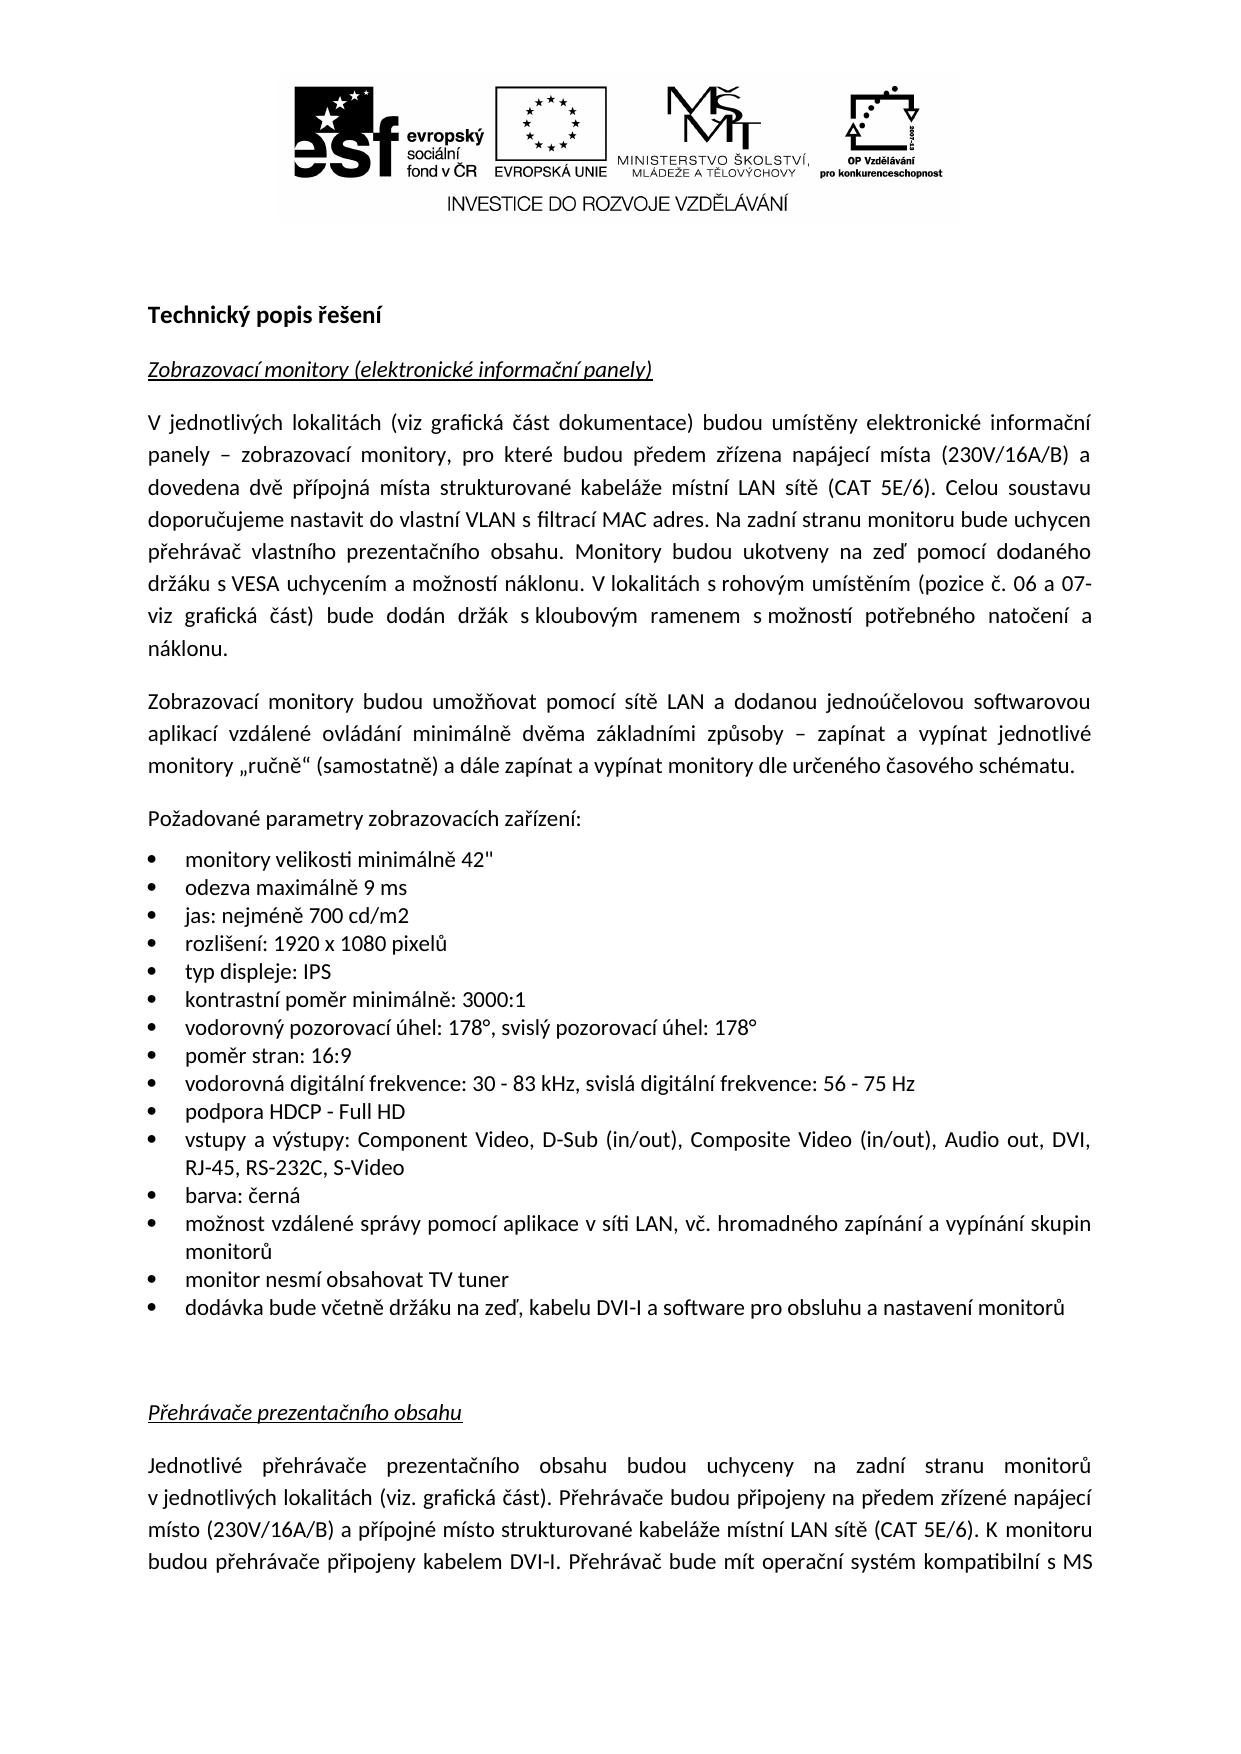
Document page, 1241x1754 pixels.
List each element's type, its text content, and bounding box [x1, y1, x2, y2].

list monitory velikosti minimálně 42" [148, 845, 1093, 873]
list vstupy a výstupy: Component Video, D-Sub (in/out), Composite Video (in/out), Audio out, DVI, RJ-45, RS-232C, S-Video [148, 1125, 1093, 1181]
list vodorovný pozorovací úhel: 178°, svislý pozorovací úhel: 178° [148, 1013, 1093, 1041]
list dodávka bude včetně držáku na zeď, kabelu DVI-I a software pro obsluhu a nastavení monitorů [148, 1293, 1093, 1321]
text Zobrazovací monitory (elektronické informační panely) [148, 355, 1093, 383]
list podpora HDCP - Full HD [148, 1097, 1093, 1125]
text V jednotlivých lokalitách (viz grafická část dokumentace) budou umístěny elektronické informační panely – zobrazovací monitory, pro které budou předem zřízena napájecí místa (230V/16A/B) a dovedena dvě přípojná místa strukturované kabeláže místní LAN sítě (CAT 5E/6). Celou soustavu doporučujeme nastavit do vlastní VLAN s filtrací MAC adres. Na zadní stranu monitoru bude uchycen přehrávač vlastního prezentačního obsahu. Monitory budou ukotveny na zeď pomocí dodaného držáku s VESA uchycením a možností náklonu. V lokalitách s rohovým umístěním (pozice č. 06 a 07- viz grafická část) bude dodán držák s kloubovým ramenem s možností potřebného natočení a náklonu. [148, 408, 1093, 662]
text Technický popis řešení [148, 299, 1093, 330]
list vodorovná digitální frekvence: 30 - 83 kHz, svislá digitální frekvence: 56 - 75 Hz [148, 1069, 1093, 1097]
list poměr stran: 16:9 [148, 1041, 1093, 1069]
list možnost vzdálené správy pomocí aplikace v síti LAN, vč. hromadného zapínání a vypínání skupin monitorů [148, 1209, 1093, 1265]
list odezva maximálně 9 ms [148, 873, 1093, 901]
list monitor nesmí obsahovat TV tuner [148, 1265, 1093, 1293]
text Přehrávače prezentačního obsahu [148, 1398, 1093, 1426]
list kontrastní poměr minimálně: 3000:1 [148, 985, 1093, 1013]
text Požadované parametry zobrazovacích zařízení: [148, 804, 1093, 832]
picture [275, 74, 962, 223]
list rozlišení: 1920 x 1080 pixelů [148, 929, 1093, 957]
list barva: černá [148, 1181, 1093, 1209]
list typ displeje: IPS [148, 957, 1093, 985]
list jas: nejméně 700 cd/m2 [148, 901, 1093, 929]
text Zobrazovací monitory budou umožňovat pomocí sítě LAN a dodanou jednoúčelovou softwarovou aplikací vzdálené ovládání minimálně dvěma základními způsoby – zapínat a vypínat jednotlivé monitory „ručně“ (samostatně) a dále zapínat a vypínat monitory dle určeného časového schématu. [148, 687, 1093, 779]
